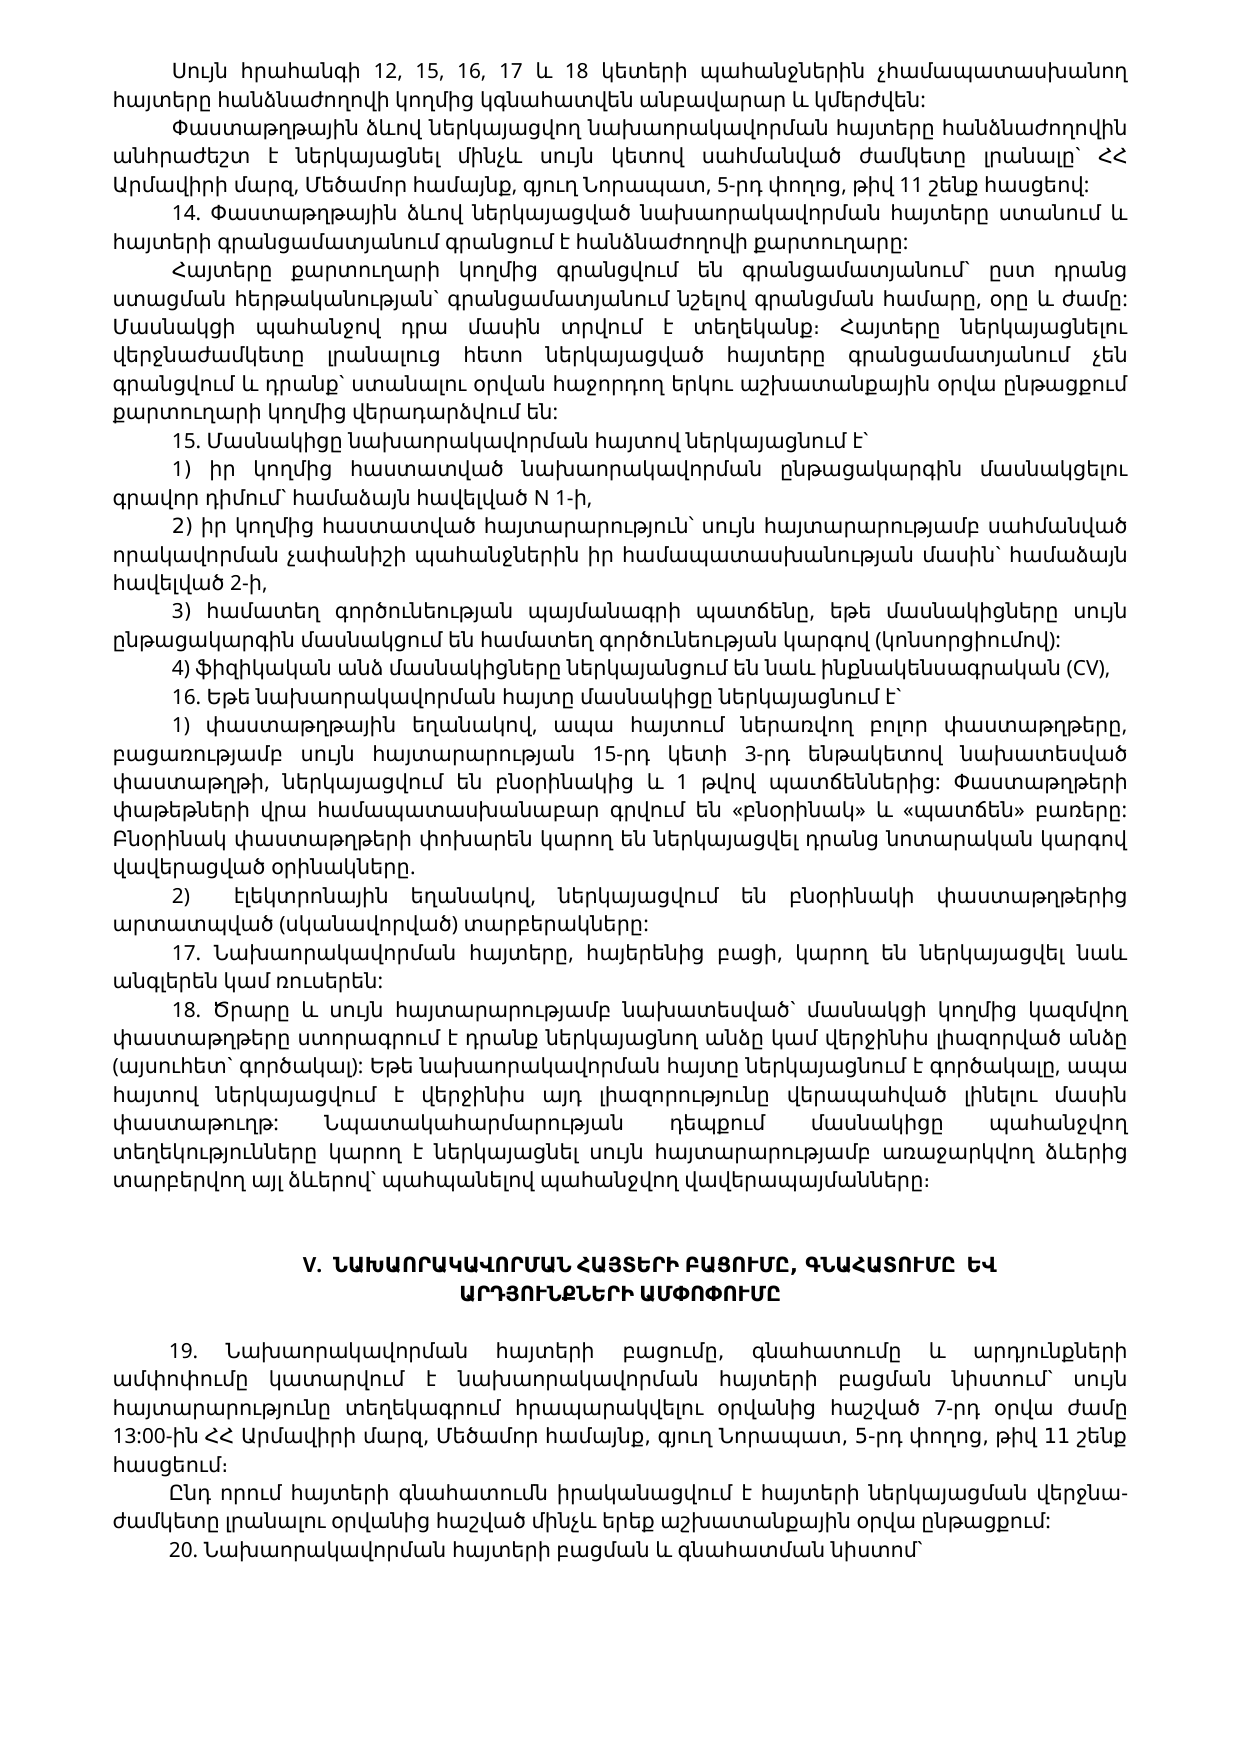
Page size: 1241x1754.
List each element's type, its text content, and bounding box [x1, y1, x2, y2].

text ԱՐԴՅՈՒՆՔՆԵՐԻ ԱՄՓՈՓՈՒՄԸ [112, 1279, 1128, 1307]
text 14. Փաստաթղթային ձևով ներկայացված նախաորակավորման հայտերը ստանում և հայտերի գրանցամատյանում գրանցում է հանձնաժողովի քարտուղարը: [112, 198, 1128, 255]
text V. ՆԱԽԱՈՐԱԿԱՎՈՐՄԱՆ ՀԱՅՏԵՐԻ ԲԱՑՈՒՄԸ, ԳՆԱՀԱՏՈՒՄԸ ԵՎ [112, 1251, 1128, 1279]
text 1) իր կողմից հաստատված նախաորակավորման ընթացակարգին մասնակցելու գրավոր դիմում` համաձայն հավելված N 1-ի, [112, 454, 1128, 511]
text Ընդ որում հայտերի գնահատումն իրականացվում է հայտերի ներկայացման վերջնաժամկետը լրանալու օրվանից հաշված մինչև երեք աշխատանքային օրվա ընթացքում: [112, 1478, 1128, 1535]
text 19. Նախաորակավորման հայտերի բացումը, գնահատումը և արդյունքների ամփոփումը կատարվում է նախաորակավորման հայտերի բացման նիստում` սույն հայտարարությունը տեղեկագրում հրապարակվելու օրվանից հաշված 7-րդ օրվա ժամը 13:00-ին ՀՀ Արմավիրի մարզ, Մեծամոր համայնք, գյուղ Նորապատ, 5-րդ փողոց, թիվ 11 շենք հասցեում։ [112, 1336, 1128, 1478]
text Հայտերը քարտուղարի կողմից գրանցվում են գրանցամատյանում` ըստ դրանց ստացման հերթականության` գրանցամատյանում նշելով գրանցման համարը, օրը և ժամը: Մասնակցի պահանջով դրա մասին տրվում է տեղեկանք։ Հայտերը ներկայացնելու վերջնաժամկետը լրանալուց հետո ներկայացված հայտերը գրանցամատյանում չեն գրանցվում և դրանք` ստանալու օրվան հաջորդող երկու աշխատանքային օրվա ընթացքում քարտուղարի կողմից վերադարձվում են: [112, 255, 1128, 426]
text 20. Նախաորակավորման հայտերի բացման և գնահատման նիստոմ` [112, 1535, 1128, 1563]
text 4) ֆիզիկական անձ մասնակիցները ներկայանցում են նաև ինքնակենսագրական (CV), [112, 653, 1128, 682]
text 1) փաստաթղթային եղանակով, ապա հայտում ներառվող բոլոր փաստաթղթերը, բացառությամբ սույն հայտարարության 15-րդ կետի 3-րդ ենթակետով նախատեսված փաստաթղթի, ներկայացվում են բնօրինակից և 1 թվով պատճեններից: Փաստաթղթերի փաթեթների վրա համապատասխանաբար գրվում են «բնօրինակ» և «պատճեն» բառերը: Բնօրինակ փաստաթղթերի փոխարեն կարող են ներկայացվել դրանց նոտարական կարգով վավերացված օրինակները. [112, 710, 1128, 881]
text 3) համատեղ գործունեության պայմանագրի պատճենը, եթե մասնակիցները սույն ընթացակարգին մասնակցում են համատեղ գործունեության կարգով (կոնսորցիումով): [112, 597, 1128, 653]
text 2) իր կողմից հաստատված հայտարարություն՝ սույն հայտարարությամբ սահմանված որակավորման չափանիշի պահանջներին իր համապատասխանության մասին` համաձայն հավելված 2-ի, [112, 511, 1128, 597]
text Փաստաթղթային ձևով ներկայացվող նախաորակավորման հայտերը հանձնաժողովին անհրաժեշտ է ներկայացնել մինչև սույն կետով սահմանված ժամկետը լրանալը` ՀՀ Արմավիրի մարզ, Մեծամոր համայնք, գյուղ Նորապատ, 5-րդ փողոց, թիվ 11 շենք հասցեով: [112, 113, 1128, 198]
text 16. Եթե նախաորակավորման հայտը մասնակիցը ներկայացնում է` [112, 682, 1128, 710]
text 15. Մասնակիցը նախաորակավորման հայտով ներկայացնում է` [112, 426, 1128, 454]
text 17. Նախաորակավորման հայտերը, հայերենից բացի, կարող են ներկայացվել նաև անգլերեն կամ ռուսերեն: [112, 938, 1128, 995]
text 18. Ծրարը և սույն հայտարարությամբ նախատեսված` մասնակցի կողմից կազմվող փաստաթղթերը ստորագրում է դրանք ներկայացնող անձը կամ վերջինիս լիազորված անձը (այսուհետ` գործակալ): Եթե նախաորակավորման հայտը ներկայացնում է գործակալը, ապա հայտով ներկայացվում է վերջինիս այդ լիազորությունը վերապահված լինելու մասին փաստաթուղթ: Նպատակահարմարության դեպքում մասնակիցը պահանջվող տեղեկությունները կարող է ներկայացնել սույն հայտարարությամբ առաջարկվող ձևերից տարբերվող այլ ձևերով` պահպանելով պահանջվող վավերապայմանները։ [112, 995, 1128, 1194]
text 2) էլեկտրոնային եղանակով, ներկայացվում են բնօրինակի փաստաթղթերից արտատպված (սկանավորված) տարբերակները: [112, 881, 1128, 938]
text Սույն հրահանգի 12, 15, 16, 17 և 18 կետերի պահանջներին չհամապատասխանող հայտերը հանձնաժողովի կողմից կգնահատվեն անբավարար և կմերժվեն: [112, 56, 1128, 113]
